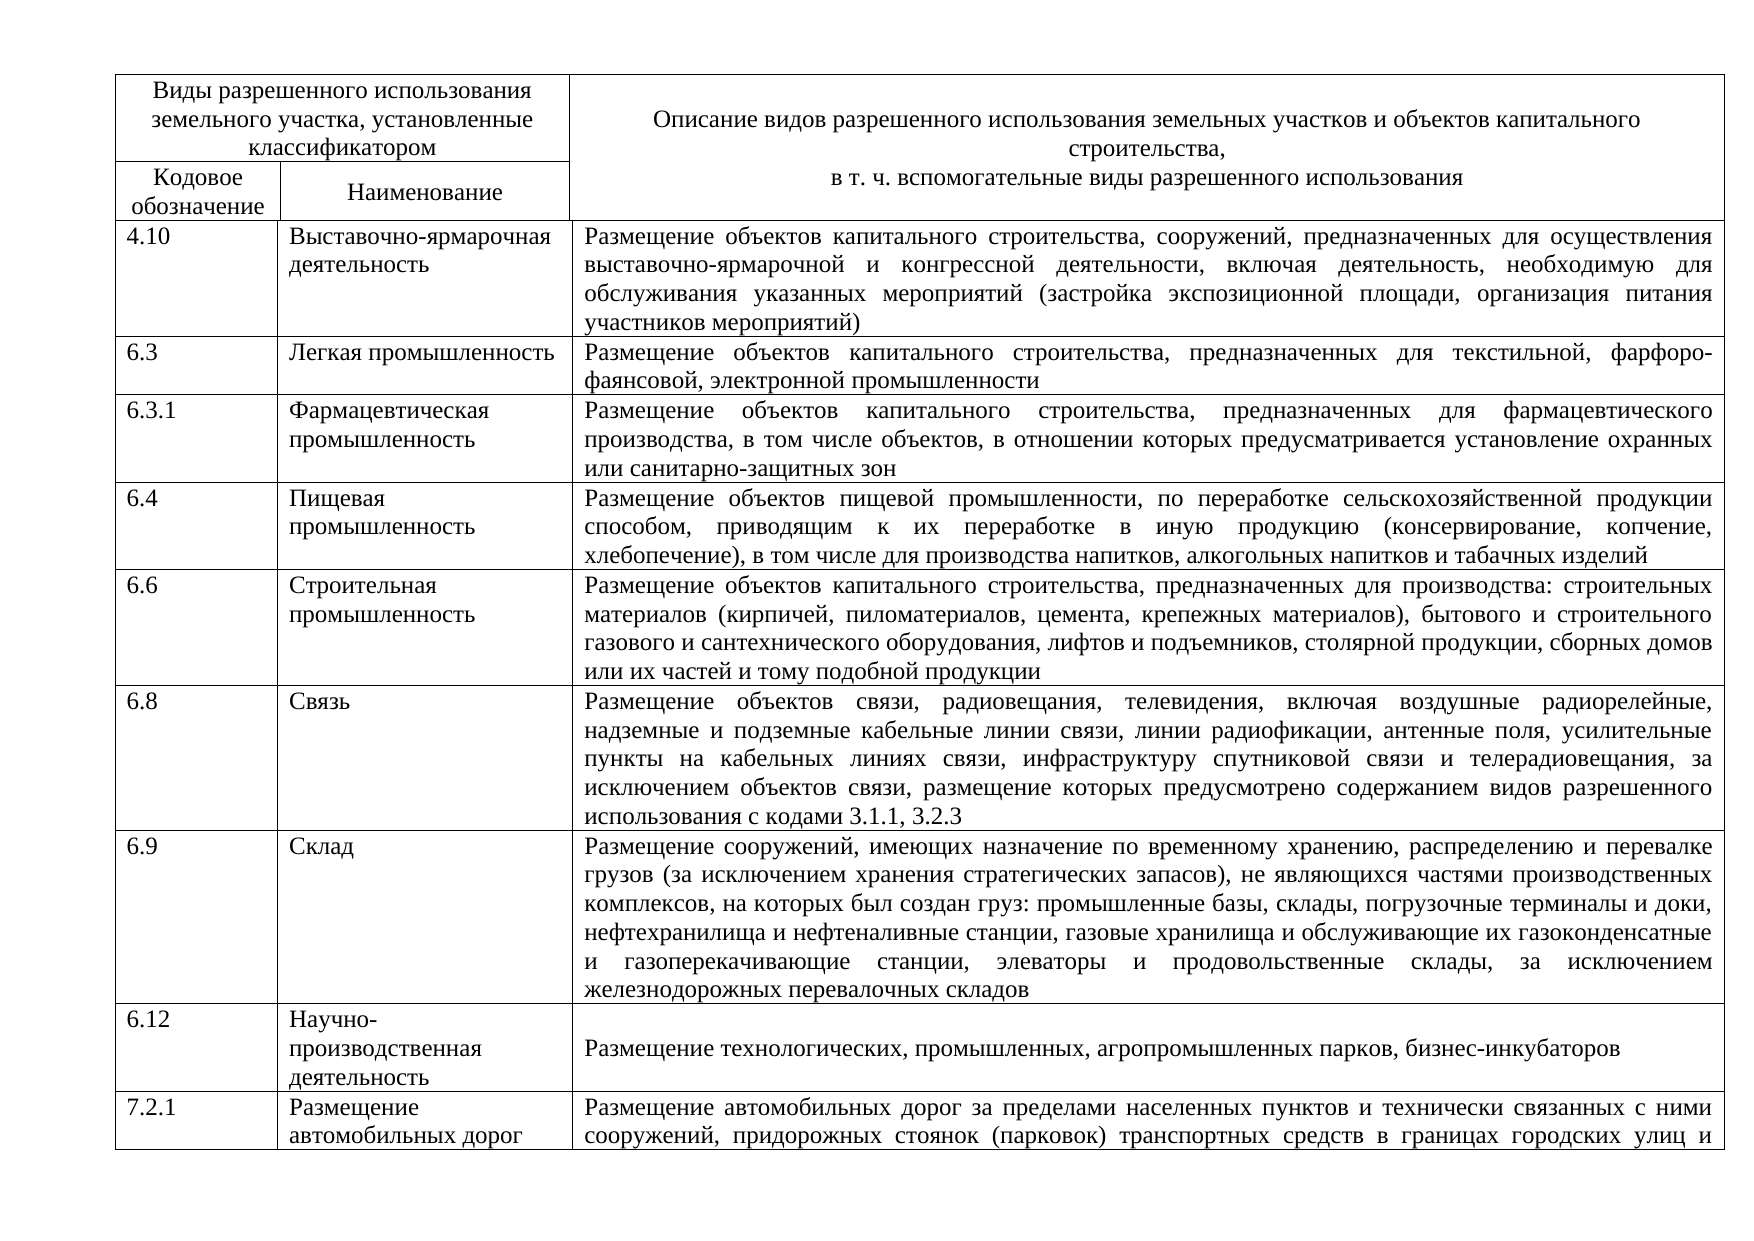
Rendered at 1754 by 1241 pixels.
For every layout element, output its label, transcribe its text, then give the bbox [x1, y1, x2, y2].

table_cell Размещение объектов капитального строительства, предназначенных для фармацевтического производства, в том числе объектов, в отношении которых предусматривается установление охранных или санитарно-защитных зон [573, 395, 1724, 482]
table_header Виды разрешенного использования земельного участка, установленные классификатором [116, 75, 569, 161]
table_cell 7.2.1 [116, 1092, 277, 1149]
table_cell Наименование [281, 162, 569, 220]
table_cell Размещение автомобильных дорог [278, 1092, 572, 1149]
table_cell Размещение объектов капитального строительства, предназначенных для текстильной, фарфоро-фаянсовой, электронной промышленности [573, 337, 1724, 394]
table_cell 6.6 [116, 570, 277, 685]
table_cell 6.8 [116, 686, 277, 830]
table_cell Размещение объектов связи, радиовещания, телевидения, включая воздушные радиорелейные, надземные и подземные кабельные линии связи, линии радиофикации, антенные поля, усилительные пункты на кабельных линиях связи, инфраструктуру спутниковой связи и телерадиовещания, за исключением объектов связи, размещение которых предусмотрено содержанием видов разрешенного использования с кодами 3.1.1, 3.2.3 [573, 686, 1724, 830]
table_cell Связь [278, 686, 572, 830]
table_cell Пищевая промышленность [278, 483, 572, 569]
table_cell 6.9 [116, 831, 277, 1003]
table_cell Строительная промышленность [278, 570, 572, 685]
table_cell Склад [278, 831, 572, 1003]
table_header Описание видов разрешенного использования земельных участков и объектов капитального строительства, в т. ч. вспомогательные виды разрешенного использования [570, 75, 1724, 220]
table_cell Кодовое обозначение [116, 162, 280, 220]
table_cell 6.3 [116, 337, 277, 394]
table_cell Легкая промышленность [278, 337, 572, 394]
table_cell 4.10 [116, 221, 277, 336]
table_cell Выставочно-ярмарочная деятельность [278, 221, 572, 336]
table_cell 6.12 [116, 1004, 277, 1091]
table_cell Размещение объектов капитального строительства, предназначенных для производства: строительных материалов (кирпичей, пиломатериалов, цемента, крепежных материалов), бытового и строительного газового и сантехнического оборудования, лифтов и подъемников, столярной продукции, сборных домов или их частей и тому подобной продукции [573, 570, 1724, 685]
table_cell Размещение сооружений, имеющих назначение по временному хранению, распределению и перевалке грузов (за исключением хранения стратегических запасов), не являющихся частями производственных комплексов, на которых был создан груз: промышленные базы, склады, погрузочные терминалы и доки, нефтехранилища и нефтеналивные станции, газовые хранилища и обслуживающие их газоконденсатные и газоперекачивающие станции, элеваторы и продовольственные склады, за исключением железнодорожных перевалочных складов [573, 831, 1724, 1003]
table_cell Фармацевтическая промышленность [278, 395, 572, 482]
table_cell 6.3.1 [116, 395, 277, 482]
table_cell Размещение объектов капитального строительства, сооружений, предназначенных для осуществления выставочно-ярмарочной и конгрессной деятельности, включая деятельность, необходимую для обслуживания указанных мероприятий (застройка экспозиционной площади, организация питания участников мероприятий) [573, 221, 1724, 336]
table_cell Размещение технологических, промышленных, агропромышленных парков, бизнес-инкубаторов [573, 1004, 1724, 1091]
table_cell 6.4 [116, 483, 277, 569]
table_cell Научно-производственная деятельность [278, 1004, 572, 1091]
table_cell Размещение объектов пищевой промышленности, по переработке сельскохозяйственной продукции способом, приводящим к их переработке в иную продукцию (консервирование, копчение, хлебопечение), в том числе для производства напитков, алкогольных напитков и табачных изделий [573, 483, 1724, 569]
